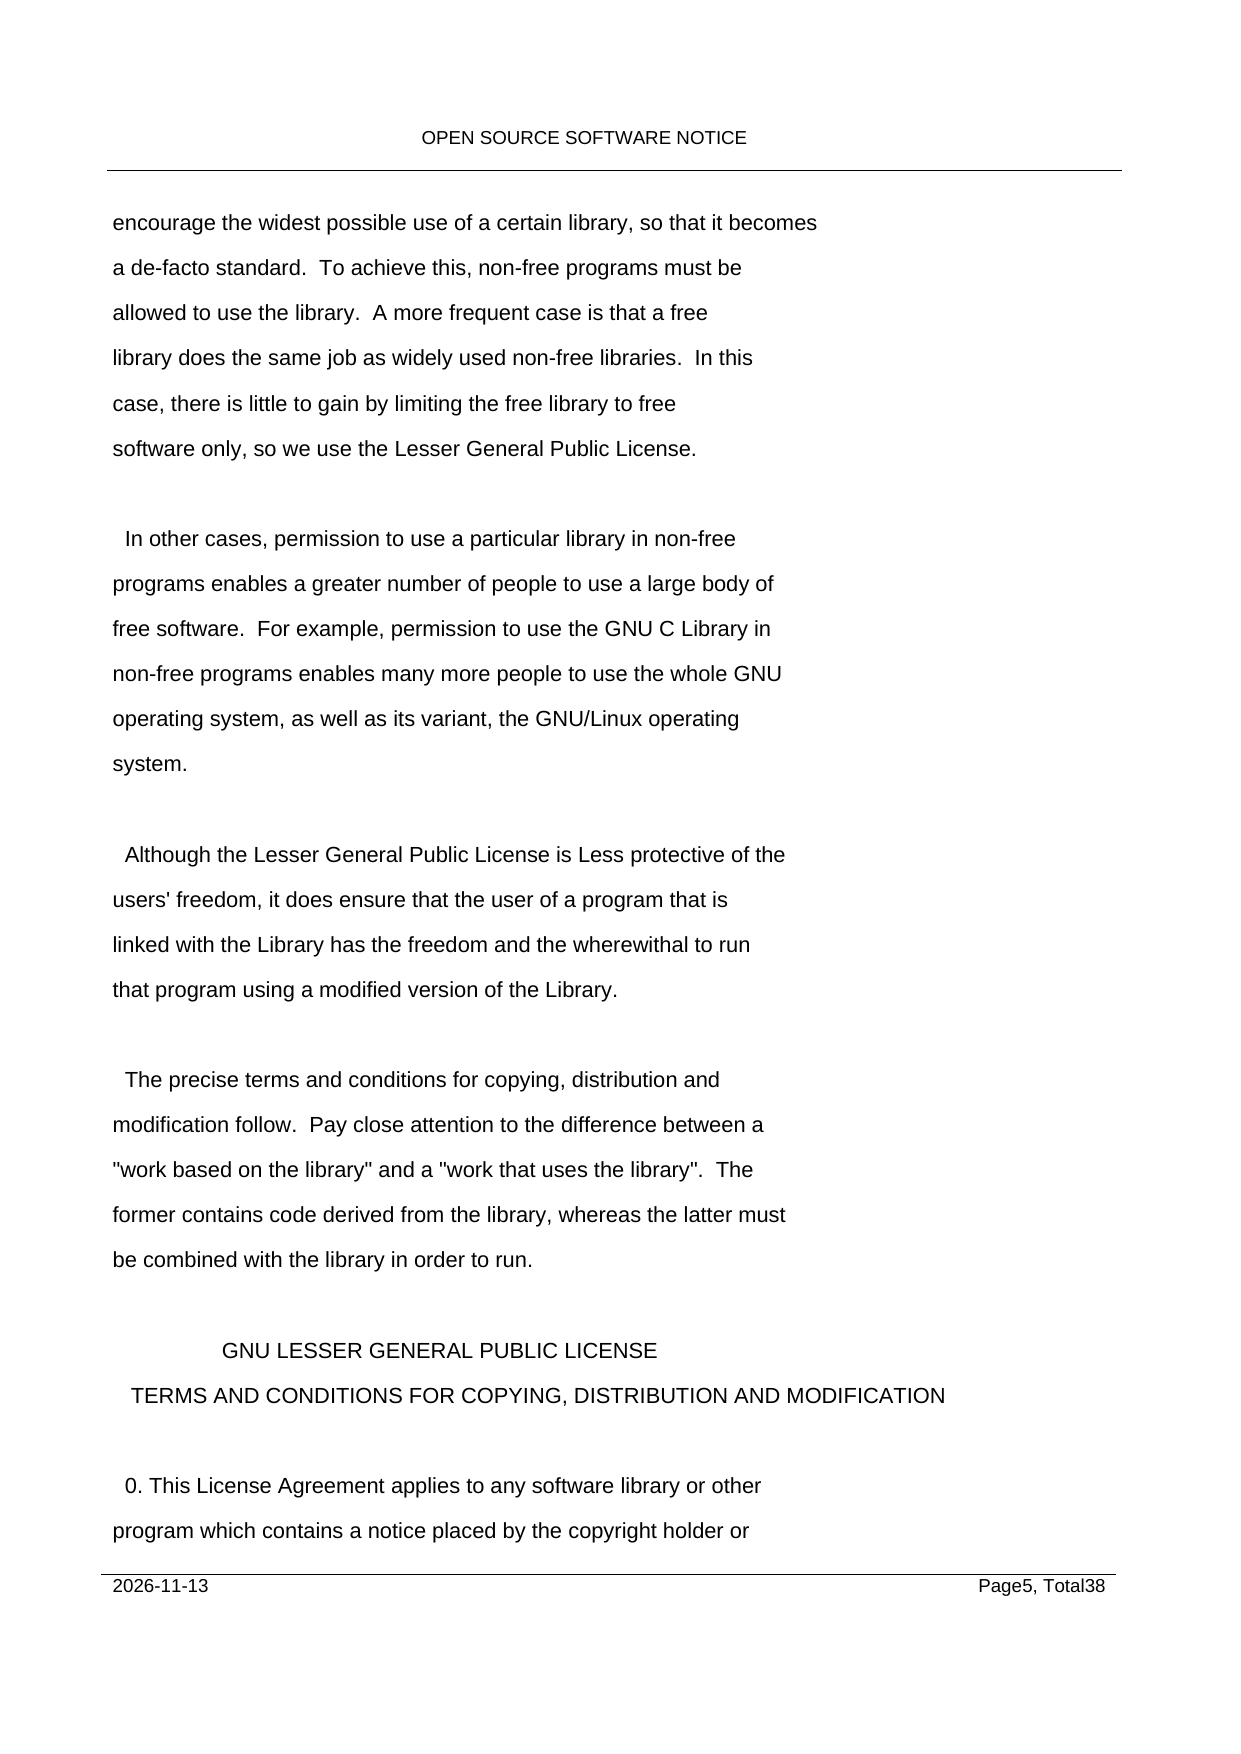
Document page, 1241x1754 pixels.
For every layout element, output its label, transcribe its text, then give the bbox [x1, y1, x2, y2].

text be combined with the library in order to run. [112, 1244, 1128, 1276]
text program which contains a notice placed by the copyright holder or [112, 1514, 1128, 1547]
text In other cases, permission to use a particular library in non-free [112, 522, 1128, 554]
text library does the same job as widely used non-free libraries. In this [112, 342, 1128, 374]
text "work based on the library" and a "work that uses the library". The [112, 1153, 1128, 1186]
text non-free programs enables many more people to use the whole GNU [112, 657, 1128, 690]
text free software. For example, permission to use the GNU C Library in [112, 612, 1128, 645]
text Although the Lesser General Public License is Less protective of the [112, 838, 1128, 870]
text GNU LESSER GENERAL PUBLIC LICENSE [112, 1334, 1128, 1366]
text system. [112, 748, 1128, 780]
text operating system, as well as its variant, the GNU/Linux operating [112, 702, 1128, 735]
text The precise terms and conditions for copying, distribution and [112, 1063, 1128, 1096]
text allowed to use the library. A more frequent case is that a free [112, 297, 1128, 329]
text a de-facto standard. To achieve this, non-free programs must be [112, 251, 1128, 284]
text linked with the Library has the freedom and the wherewithal to run [112, 928, 1128, 961]
text encourage the widest possible use of a certain library, so that it becomes [112, 206, 1128, 239]
text that program using a modified version of the Library. [112, 973, 1128, 1006]
text software only, so we use the Lesser General Public License. [112, 432, 1128, 464]
text case, there is little to gain by limiting the free library to free [112, 387, 1128, 419]
text 0. This License Agreement applies to any software library or other [112, 1469, 1128, 1502]
text former contains code derived from the library, whereas the latter must [112, 1199, 1128, 1231]
text programs enables a greater number of people to use a large body of [112, 567, 1128, 600]
text users' freedom, it does ensure that the user of a program that is [112, 883, 1128, 915]
text modification follow. Pay close attention to the difference between a [112, 1108, 1128, 1141]
text TERMS AND CONDITIONS FOR COPYING, DISTRIBUTION AND MODIFICATION [112, 1379, 1128, 1412]
